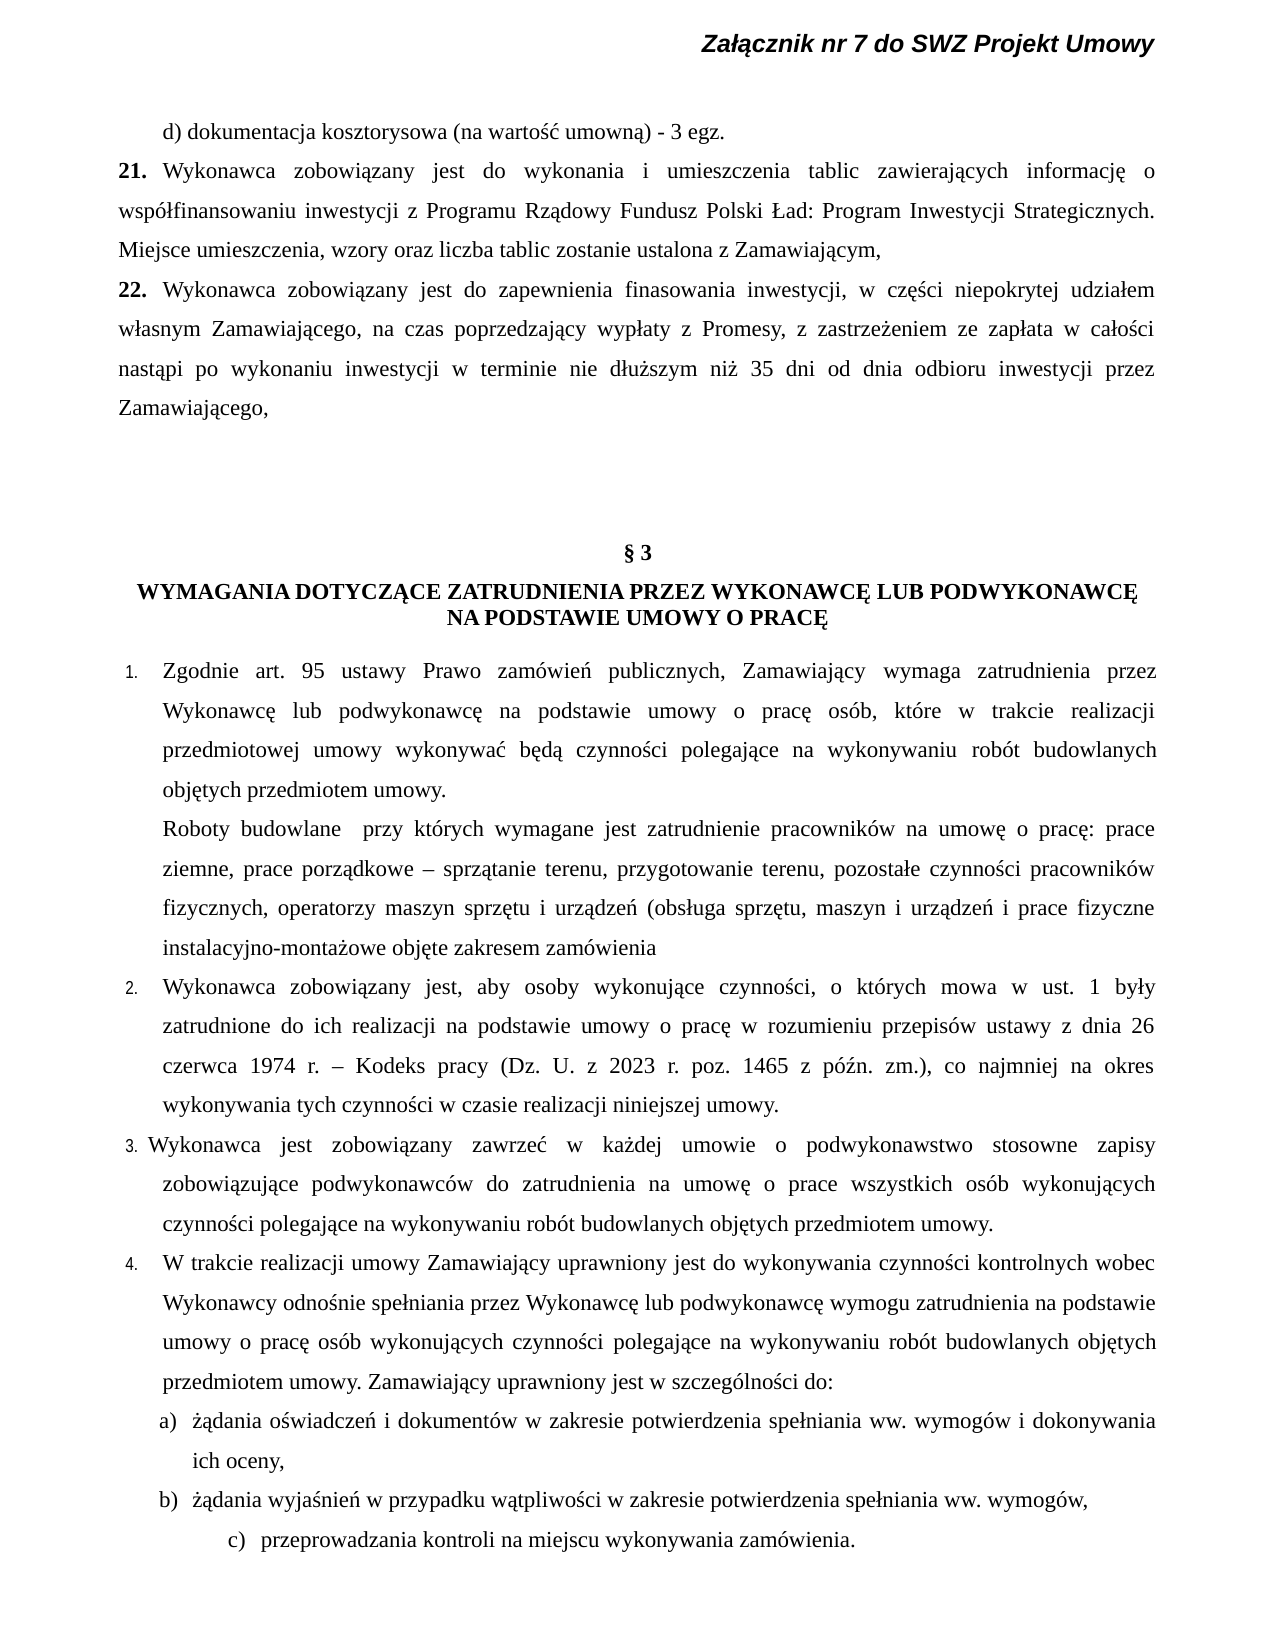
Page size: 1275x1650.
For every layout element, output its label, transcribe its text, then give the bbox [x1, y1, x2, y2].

list żądania wyjaśnień w przypadku wątpliwości w zakresie potwierdzenia spełniania ww. wymogów, [159, 1486, 1157, 1513]
text § 3 [118, 539, 1157, 566]
text WYMAGANIA DOTYCZĄCE ZATRUDNIENIA PRZEZ WYKONAWCĘ LUB PODWYKONAWCĘ NA PODSTAWIE UMOWY O PRACĘ [118, 578, 1157, 631]
list Wykonawca zobowiązany jest do zapewnienia finasowania inwestycji, w części niepokrytej udziałem własnym Zamawiającego, na czas poprzedzający wypłaty z Promesy, z zastrzeżeniem ze zapłata w całości nastąpi po wykonaniu inwestycji w terminie nie dłuższym niż 35 dni od dnia odbioru inwestycji przez Zamawiającego, [118, 276, 1157, 421]
text Roboty budowlane przy których wymagane jest zatrudnienie pracowników na umowę o pracę: prace ziemne, prace porządkowe – sprzątanie terenu, przygotowanie terenu, pozostałe czynności pracowników fizycznych, operatorzy maszyn sprzętu i urządzeń (obsługa sprzętu, maszyn i urządzeń i prace fizyczne instalacyjno-montażowe objęte zakresem zamówienia [162, 815, 1157, 960]
list Wykonawca zobowiązany jest do wykonania i umieszczenia tablic zawierających informację o współfinansowaniu inwestycji z Programu Rządowy Fundusz Polski Ład: Program Inwestycji Strategicznych. Miejsce umieszczenia, wzory oraz liczba tablic zostanie ustalona z Zamawiającym, [118, 158, 1157, 263]
text d) dokumentacja kosztorysowa (na wartość umowną) - 3 egz. [118, 118, 1157, 144]
list W trakcie realizacji umowy Zamawiający uprawniony jest do wykonywania czynności kontrolnych wobec Wykonawcy odnośnie spełniania przez Wykonawcę lub podwykonawcę wymogu zatrudnienia na podstawie umowy o pracę osób wykonujących czynności polegające na wykonywaniu robót budowlanych objętych przedmiotem umowy. Zamawiający uprawniony jest w szczególności do: [125, 1249, 1157, 1394]
list Zgodnie art. 95 ustawy Prawo zamówień publicznych, Zamawiający wymaga zatrudnienia przez Wykonawcę lub podwykonawcę na podstawie umowy o pracę osób, które w trakcie realizacji przedmiotowej umowy wykonywać będą czynności polegające na wykonywaniu robót budowlanych objętych przedmiotem umowy. [125, 657, 1157, 802]
list Wykonawca zobowiązany jest, aby osoby wykonujące czynności, o których mowa w ust. 1 były zatrudnione do ich realizacji na podstawie umowy o pracę w rozumieniu przepisów ustawy z dnia 26 czerwca 1974 r. – Kodeks pracy (Dz. U. z 2023 r. poz. 1465 z późn. zm.), co najmniej na okres wykonywania tych czynności w czasie realizacji niniejszej umowy. [125, 973, 1157, 1118]
list przeprowadzania kontroli na miejscu wykonywania zamówienia. [159, 1526, 1157, 1552]
list Wykonawca jest zobowiązany zawrzeć w każdej umowie o podwykonawstwo stosowne zapisy zobowiązujące podwykonawców do zatrudnienia na umowę o prace wszystkich osób wykonujących czynności polegające na wykonywaniu robót budowlanych objętych przedmiotem umowy. [125, 1131, 1157, 1236]
list żądania oświadczeń i dokumentów w zakresie potwierdzenia spełniania ww. wymogów i dokonywania ich oceny, [159, 1407, 1157, 1473]
